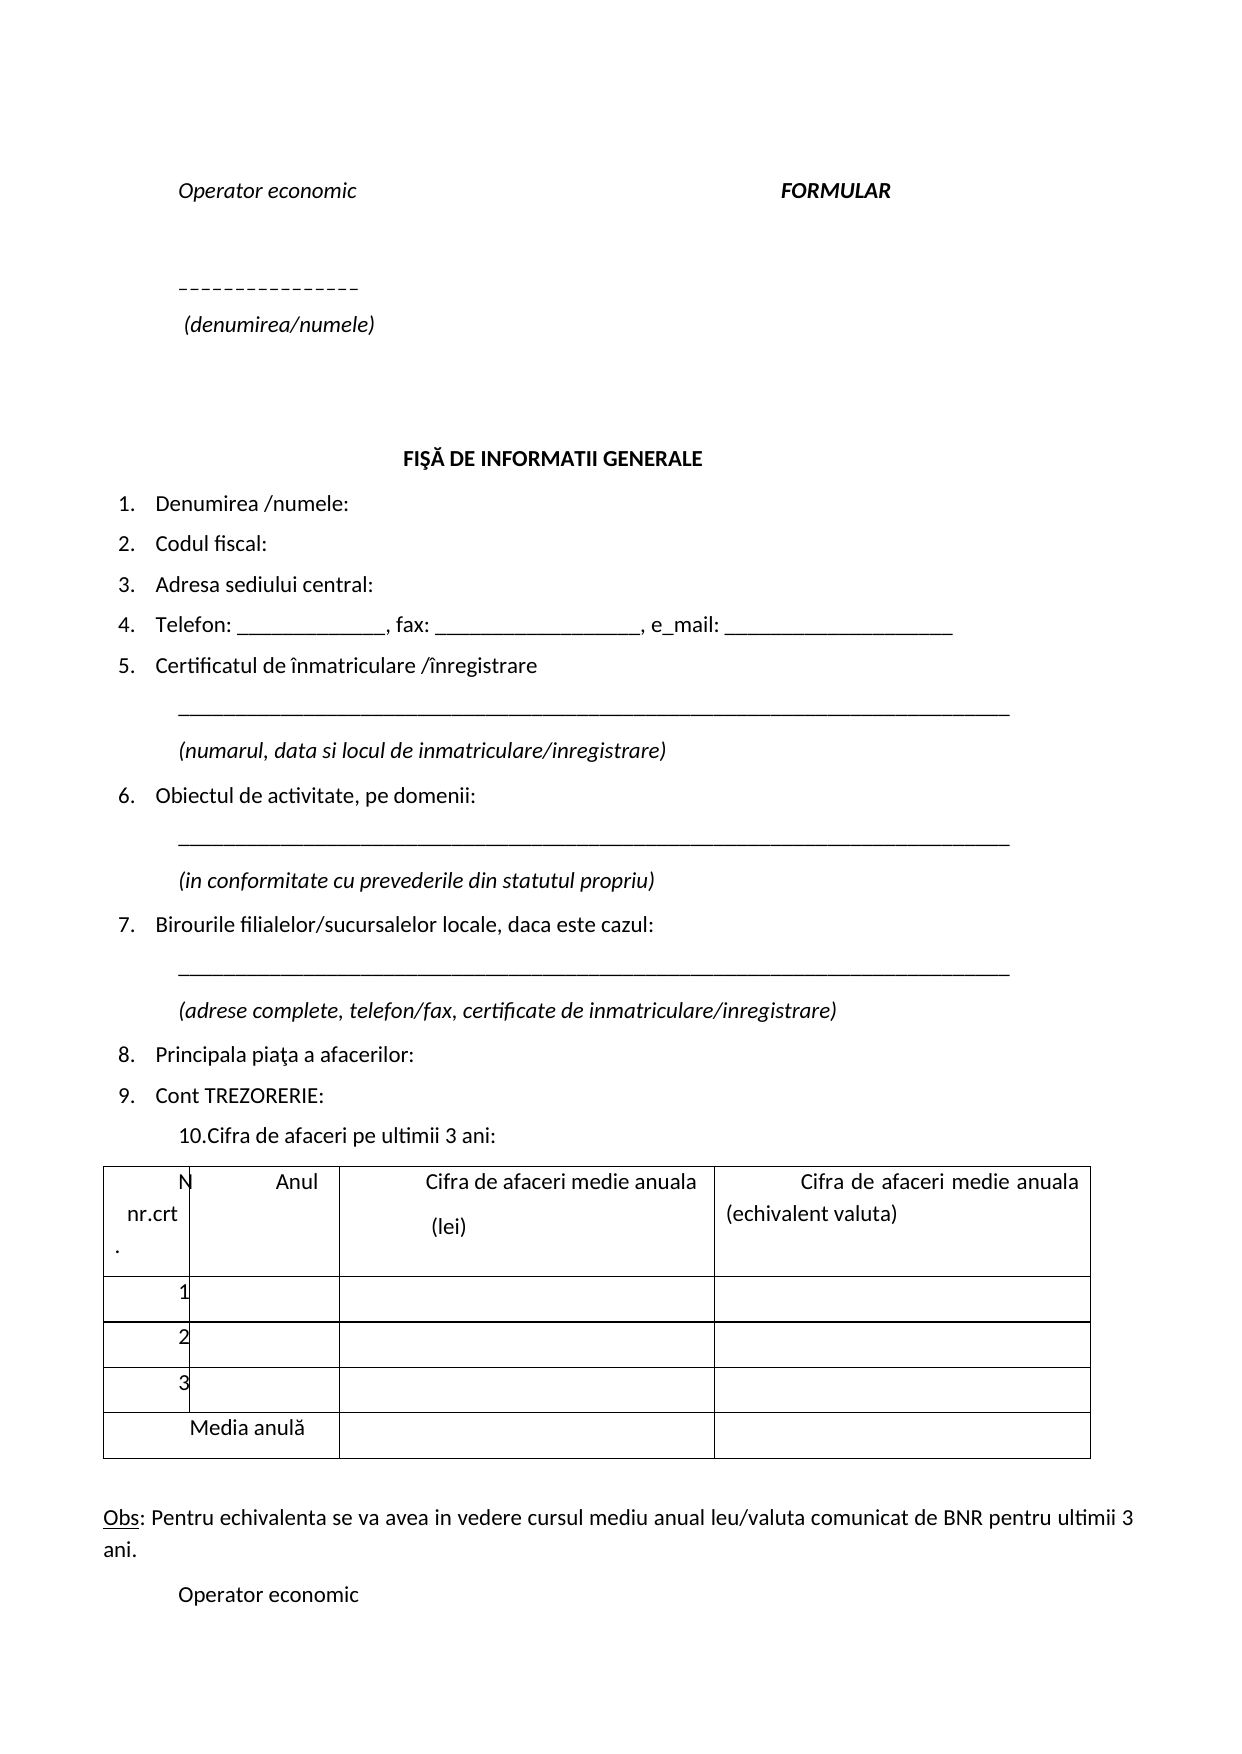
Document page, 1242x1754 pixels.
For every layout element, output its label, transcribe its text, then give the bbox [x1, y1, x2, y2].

table_cell [340, 1368, 714, 1412]
text ________________ [103, 265, 1137, 293]
table_cell [340, 1323, 714, 1367]
text _________________________________________________________________________ [103, 821, 1137, 849]
table_cell [340, 1277, 714, 1321]
list Codul fiscal: [118, 529, 1137, 557]
text (adrese complete, telefon/fax, certificate de inmatriculare/inregistrare) [103, 996, 1137, 1024]
text (numarul, data si locul de inmatriculare/inregistrare) [103, 736, 1137, 764]
list Cont TREZORERIE: [118, 1081, 1137, 1109]
text FIŞĂ DE INFORMATII GENERALE [328, 444, 1137, 472]
table_header Cifra de afaceri medie anuala (echivalent valuta) [715, 1167, 1090, 1276]
table_cell 1 [104, 1277, 189, 1321]
text _________________________________________________________________________ [103, 951, 1137, 979]
list Certificatul de înmatriculare /înregistrare [118, 651, 1137, 679]
list Adresa sediului central: [118, 570, 1137, 598]
list Telefon: _____________, fax: __________________, e_mail: ____________________ [118, 610, 1137, 638]
text (denumirea/numele) [103, 310, 1137, 338]
text Operator economic FORMULAR [103, 176, 1137, 204]
table_header Cifra de afaceri medie anuala (lei) [340, 1167, 714, 1276]
table_cell [340, 1413, 714, 1458]
text Obs: Pentru echivalenta se va avea in vedere cursul mediu anual leu/valuta comunicat de BNR pentru ultimii 3 ani. [103, 1503, 1137, 1564]
table_cell [715, 1277, 1090, 1321]
table_cell [715, 1413, 1090, 1458]
list Denumirea /numele: [118, 489, 1137, 517]
list Principala piaţa a afacerilor: [118, 1041, 1137, 1068]
text _________________________________________________________________________ [103, 691, 1137, 719]
text (in conformitate cu prevederile din statutul propriu) [103, 866, 1137, 894]
table_cell [715, 1323, 1090, 1367]
table_header Anul [190, 1167, 339, 1276]
list Birourile filialelor/sucursalelor locale, daca este cazul: [118, 911, 1137, 939]
text Operator economic [103, 1580, 1137, 1608]
table_cell [715, 1368, 1090, 1412]
table_cell [190, 1323, 339, 1367]
table_cell 2 [104, 1323, 189, 1367]
table_cell Media anulă [104, 1413, 339, 1458]
list Obiectul de activitate, pe domenii: [118, 781, 1137, 809]
table_header N nr.crt. [104, 1167, 189, 1276]
table_cell 3 [104, 1368, 189, 1412]
table_cell [190, 1368, 339, 1412]
table_cell [190, 1277, 339, 1321]
text 10.Cifra de afaceri pe ultimii 3 ani: [103, 1122, 1137, 1149]
